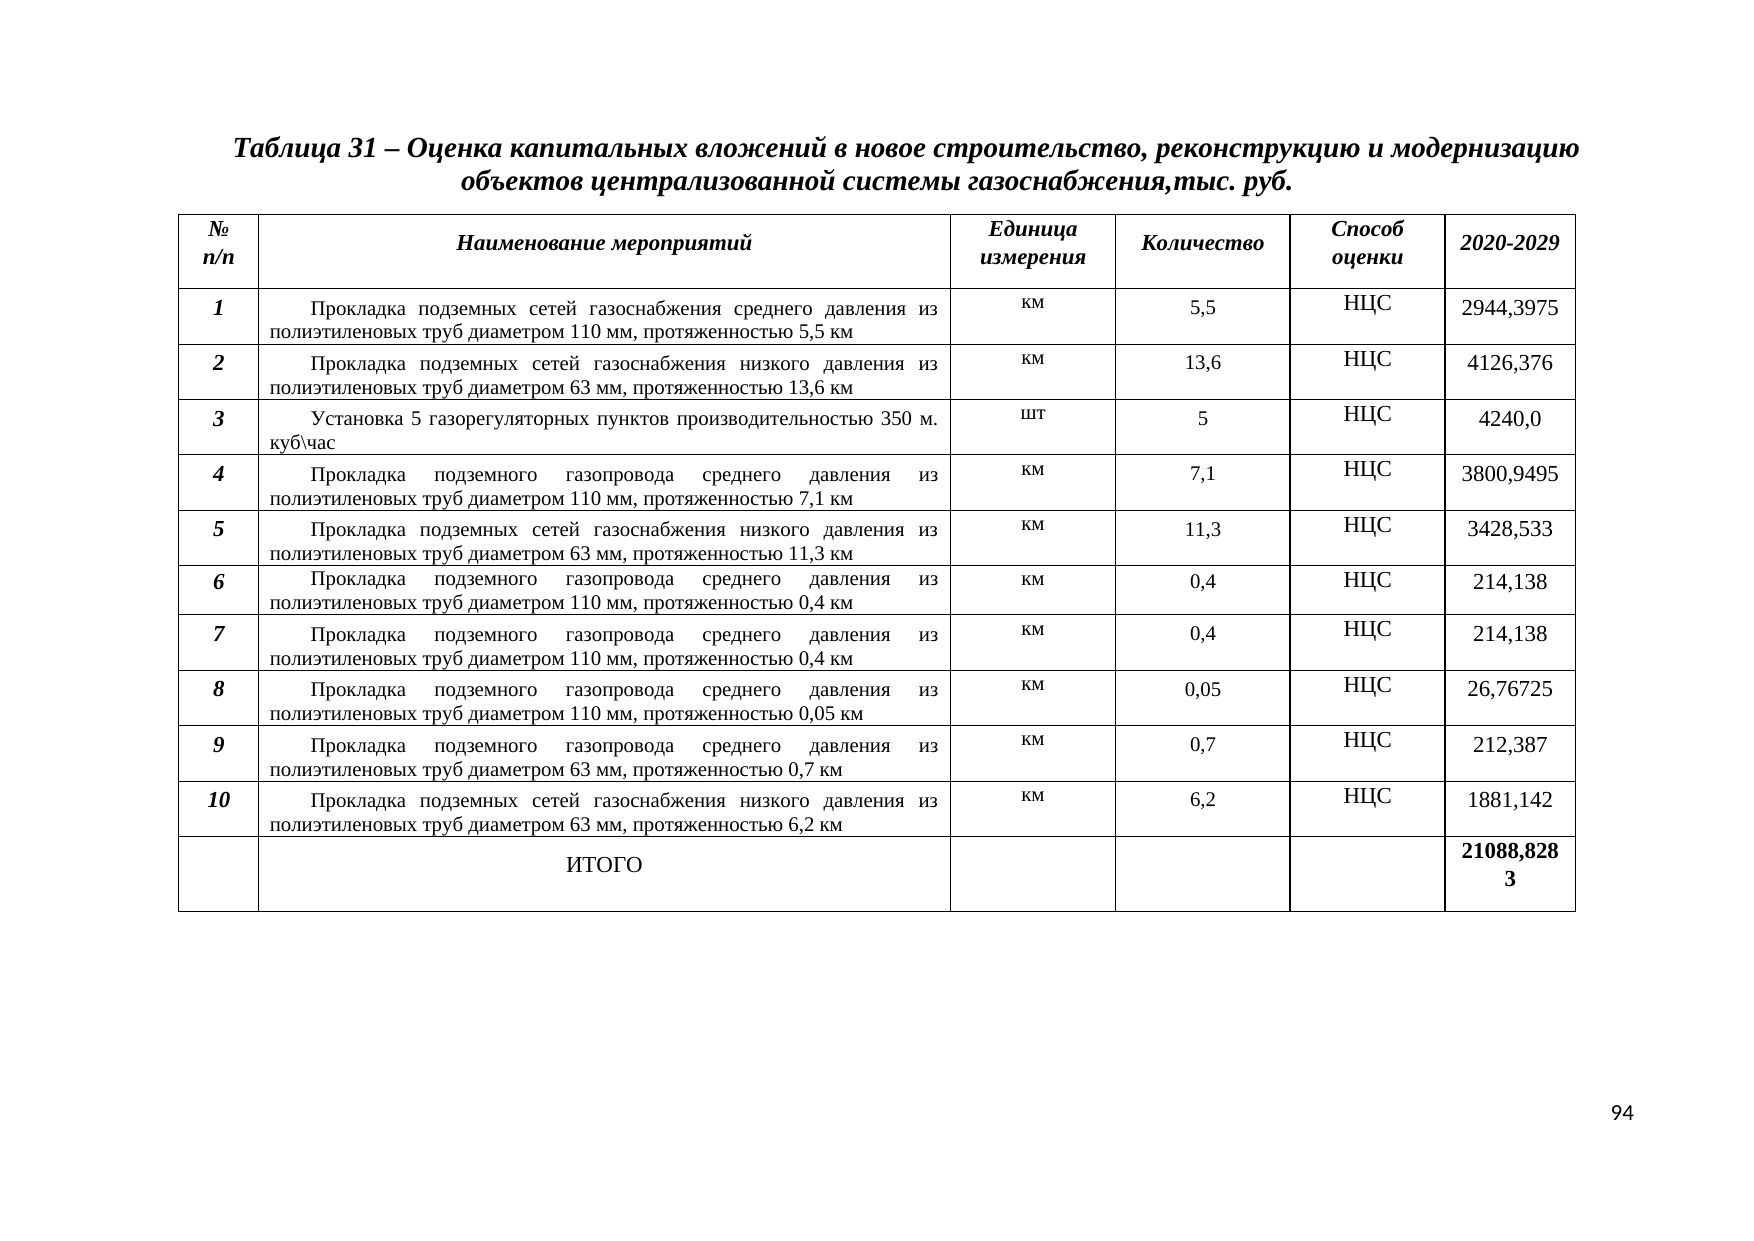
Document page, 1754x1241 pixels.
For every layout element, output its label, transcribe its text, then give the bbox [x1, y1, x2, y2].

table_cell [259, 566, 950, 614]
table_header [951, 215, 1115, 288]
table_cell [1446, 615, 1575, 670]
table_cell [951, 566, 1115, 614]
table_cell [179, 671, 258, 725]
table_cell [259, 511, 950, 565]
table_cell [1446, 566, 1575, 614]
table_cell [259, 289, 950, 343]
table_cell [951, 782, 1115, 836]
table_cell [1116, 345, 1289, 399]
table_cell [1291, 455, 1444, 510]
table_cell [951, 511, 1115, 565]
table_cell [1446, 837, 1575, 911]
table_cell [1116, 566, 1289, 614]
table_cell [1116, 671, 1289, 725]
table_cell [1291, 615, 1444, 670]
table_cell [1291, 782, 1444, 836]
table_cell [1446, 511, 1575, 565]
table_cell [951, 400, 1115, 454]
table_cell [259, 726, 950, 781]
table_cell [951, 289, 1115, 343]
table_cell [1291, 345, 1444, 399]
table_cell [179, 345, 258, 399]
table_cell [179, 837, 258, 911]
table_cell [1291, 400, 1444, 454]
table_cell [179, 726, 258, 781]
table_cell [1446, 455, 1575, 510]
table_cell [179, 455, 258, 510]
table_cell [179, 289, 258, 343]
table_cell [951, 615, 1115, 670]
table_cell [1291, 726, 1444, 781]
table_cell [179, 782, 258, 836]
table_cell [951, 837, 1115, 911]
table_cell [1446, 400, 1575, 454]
text Таблица 31 – Оценка капитальных вложений в новое строительство, реконструкцию и модернизацию объектов централизованной системы газоснабжения,тыс. руб. [118, 130, 1636, 197]
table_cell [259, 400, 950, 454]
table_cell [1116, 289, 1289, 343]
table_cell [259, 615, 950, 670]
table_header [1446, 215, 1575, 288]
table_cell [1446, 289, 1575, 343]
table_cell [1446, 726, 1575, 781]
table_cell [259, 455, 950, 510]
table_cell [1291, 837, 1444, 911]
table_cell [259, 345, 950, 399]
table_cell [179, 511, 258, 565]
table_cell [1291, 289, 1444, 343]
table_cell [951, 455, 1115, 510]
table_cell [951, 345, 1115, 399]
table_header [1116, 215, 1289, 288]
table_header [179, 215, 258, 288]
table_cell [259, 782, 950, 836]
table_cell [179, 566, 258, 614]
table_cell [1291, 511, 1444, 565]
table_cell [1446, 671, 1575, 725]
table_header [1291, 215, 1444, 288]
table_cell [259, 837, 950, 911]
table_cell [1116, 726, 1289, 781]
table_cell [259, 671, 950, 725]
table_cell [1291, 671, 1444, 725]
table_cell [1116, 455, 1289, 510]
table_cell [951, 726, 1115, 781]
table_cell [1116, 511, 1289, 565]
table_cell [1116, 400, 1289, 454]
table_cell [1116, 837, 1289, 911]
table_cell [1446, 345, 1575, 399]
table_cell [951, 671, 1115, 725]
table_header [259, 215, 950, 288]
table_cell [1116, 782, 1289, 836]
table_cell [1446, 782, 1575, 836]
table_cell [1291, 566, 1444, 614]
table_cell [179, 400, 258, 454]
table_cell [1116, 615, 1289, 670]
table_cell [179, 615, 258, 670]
